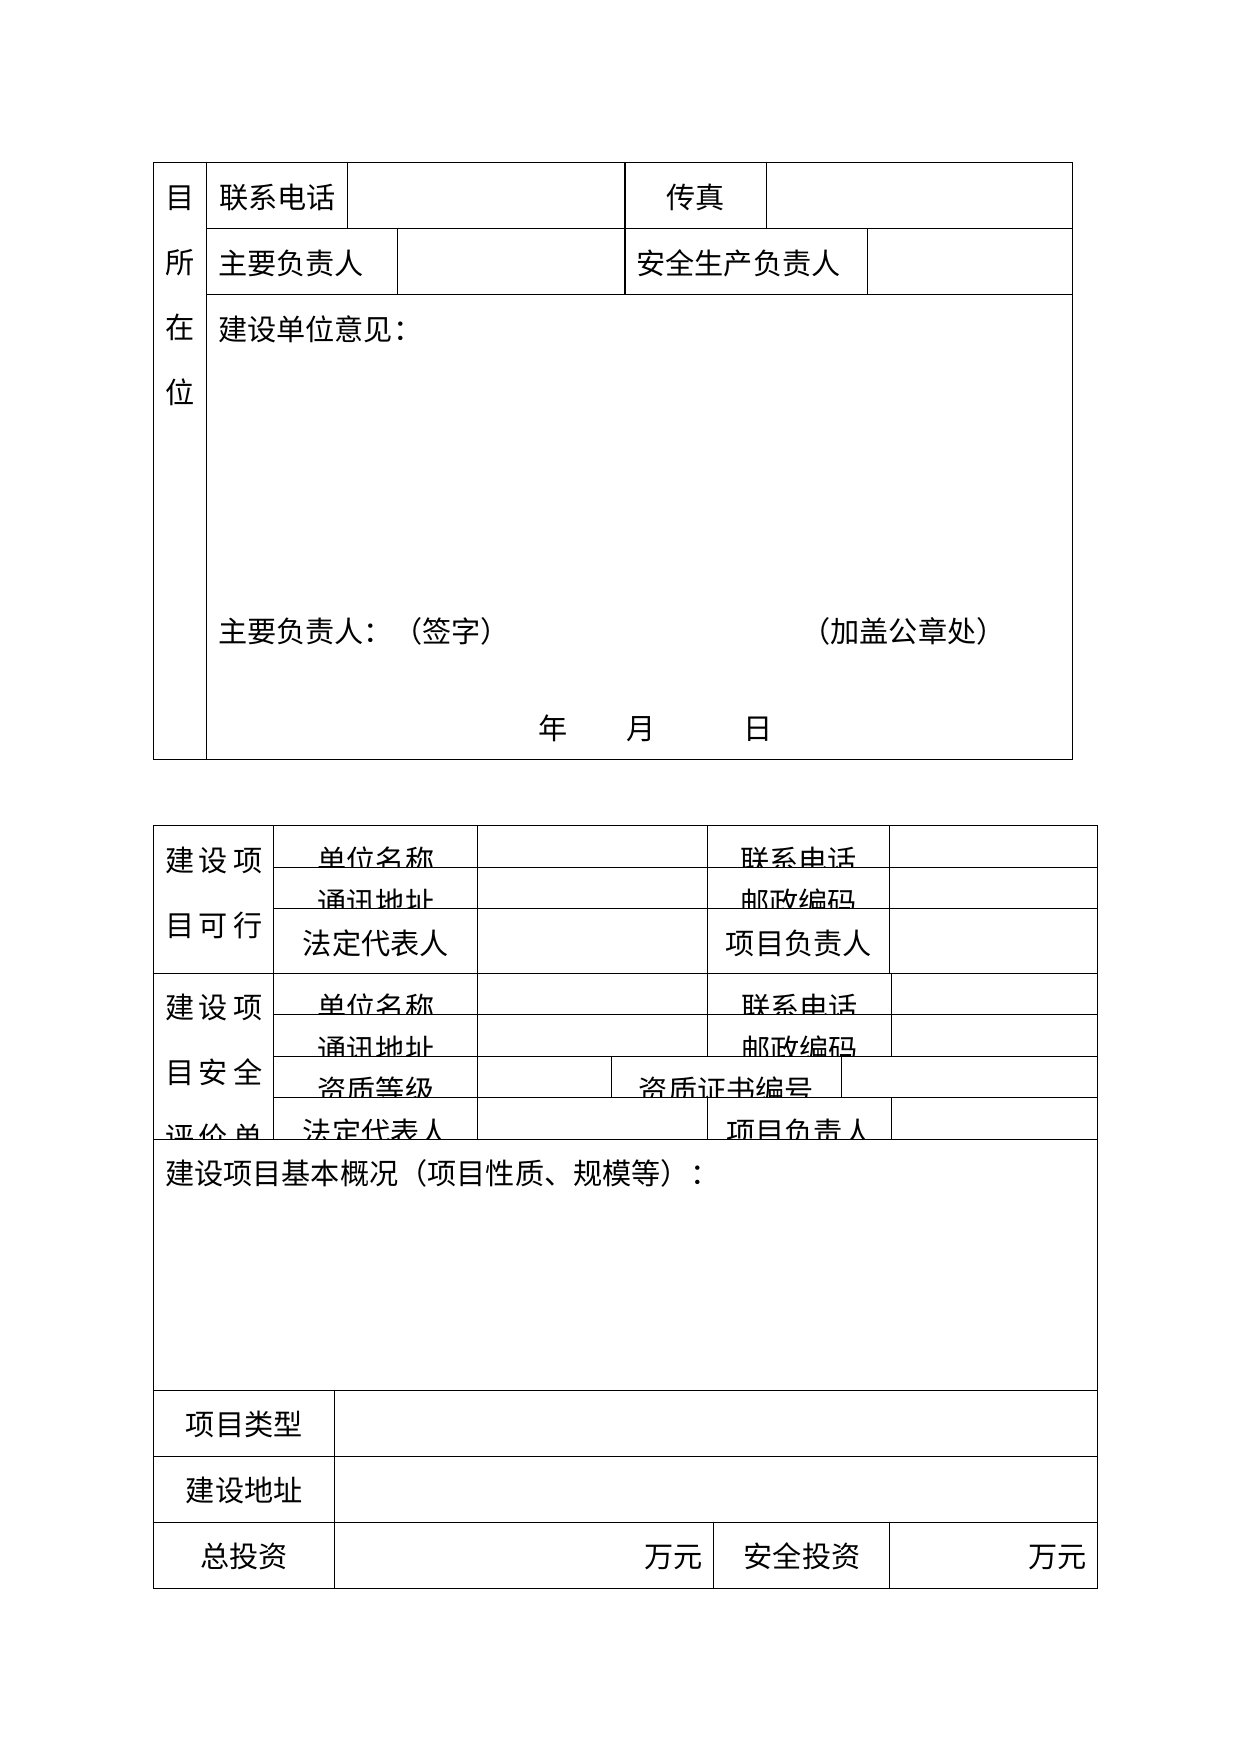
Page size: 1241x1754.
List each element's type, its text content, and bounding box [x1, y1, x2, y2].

table_cell [892, 1015, 1097, 1056]
table_cell [868, 229, 1072, 294]
table_cell [478, 1098, 707, 1138]
table_cell 资质等级 [274, 1057, 477, 1097]
table_cell [890, 909, 1097, 973]
table_cell [398, 229, 624, 294]
table_cell [892, 974, 1097, 1014]
table_cell 联系电话 [207, 163, 347, 228]
table_header 单位名称 [274, 826, 477, 867]
table_cell [478, 1015, 707, 1056]
table_cell 万元 [890, 1523, 1097, 1588]
table_header 联系电话 [708, 826, 889, 867]
table_cell 法定代表人 [274, 909, 477, 973]
table_cell 万元 [335, 1523, 713, 1588]
table_header 建设项目可行性研究单位 [154, 826, 273, 973]
table_cell 传真 [626, 163, 766, 228]
table_cell 联系电话 [708, 974, 891, 1014]
table_cell 建设单位意见： 主要负责人：（签字） （加盖公章处） 年 月 日 [207, 295, 1072, 759]
table_cell 安全投资 [714, 1523, 889, 1588]
table_cell 项目类型 [154, 1391, 334, 1456]
table_cell [478, 909, 707, 973]
table_cell 法定代表人 [274, 1098, 477, 1138]
table_cell [767, 163, 1072, 228]
table_cell 建设项目基本概况（项目性质、规模等）： [154, 1140, 1097, 1389]
table_cell 通讯地址 [274, 868, 477, 908]
table_cell [348, 163, 624, 228]
table_cell 项目负责人 [708, 909, 889, 973]
table_cell [478, 1057, 611, 1097]
table_cell 资质证书编号 [612, 1057, 841, 1097]
table_cell 安全生产负责人 [626, 229, 867, 294]
table_cell [890, 868, 1097, 908]
table_header [890, 826, 1097, 867]
table_cell [892, 1098, 1097, 1138]
table_cell 项目负责人 [708, 1098, 891, 1138]
table_cell [478, 974, 707, 1014]
table_cell [335, 1457, 1097, 1522]
table_cell 主要负责人 [207, 229, 397, 294]
table_cell [842, 1057, 1097, 1097]
table_cell 建设项目安全评价单位 [154, 974, 273, 1138]
table_cell 邮政编码 [708, 1015, 891, 1056]
table_cell 通讯地址 [274, 1015, 477, 1056]
table_cell 总投资 [154, 1523, 334, 1588]
table_cell [478, 868, 707, 908]
table_cell 单位名称 [274, 974, 477, 1014]
table_header [478, 826, 707, 867]
table_cell [335, 1391, 1097, 1456]
table_cell 邮政编码 [708, 868, 889, 908]
table_cell 建设地址 [154, 1457, 334, 1522]
